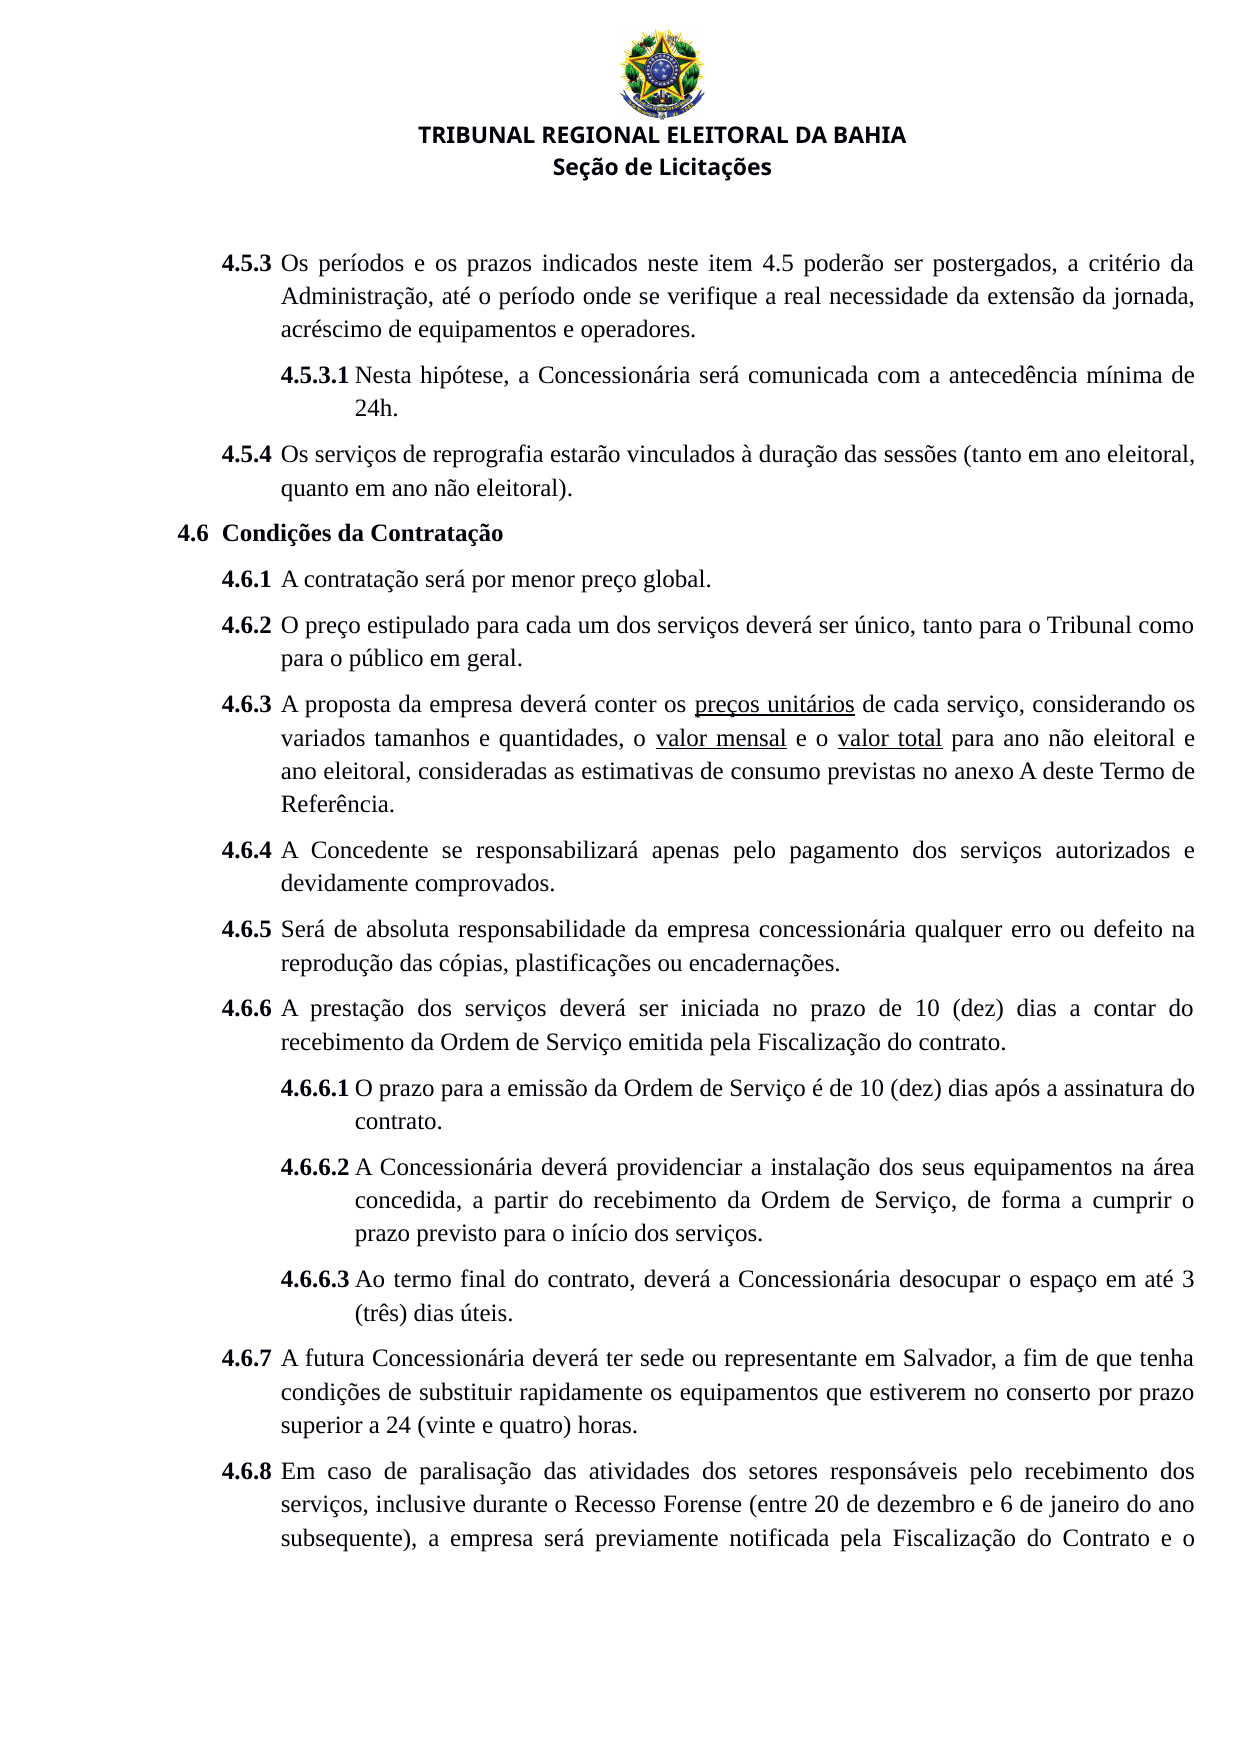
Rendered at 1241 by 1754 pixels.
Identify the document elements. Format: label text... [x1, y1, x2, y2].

list A futura Concessionária deverá ter sede ou representante em Salvador, a fim de que tenha condições de substituir rapidamente os equipamentos que estiverem no conserto por prazo superior a 24 (vinte e quatro) horas. [222, 1340, 1196, 1440]
list Será de absoluta responsabilidade da empresa concessionária qualquer erro ou defeito na reprodução das cópias, plastificações ou encadernações. [222, 911, 1196, 978]
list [222, 1453, 1196, 1553]
list A contratação será por menor preço global. [222, 561, 1196, 594]
list Os serviços de reprografia estarão vinculados à duração das sessões (tanto em ano eleitoral, quanto em ano não eleitoral). [222, 436, 1196, 503]
list O preço estipulado para cada um dos serviços deverá ser único, tanto para o Tribunal como para o público em geral. [222, 607, 1196, 673]
list Os períodos e os prazos indicados neste item 4.5 poderão ser postergados, a critério da Administração, até o período onde se verifique a real necessidade da extensão da jornada, acréscimo de equipamentos e operadores. [222, 244, 1196, 344]
list O prazo para a emissão da Ordem de Serviço é de 10 (dez) dias após a assinatura do contrato. [281, 1069, 1196, 1136]
list A prestação dos serviços deverá ser iniciada no prazo de 10 (dez) dias a contar do recebimento da Ordem de Serviço emitida pela Fiscalização do contrato. [222, 990, 1196, 1057]
list A Concessionária deverá providenciar a instalação dos seus equipamentos na área concedida, a partir do recebimento da Ordem de Serviço, de forma a cumprir o prazo previsto para o início dos serviços. [281, 1148, 1196, 1248]
list Ao termo final do contrato, deverá a Concessionária desocupar o espaço em até 3 (três) dias úteis. [281, 1261, 1196, 1328]
list A Concedente se responsabilizará apenas pelo pagamento dos serviços autorizados e devidamente comprovados. [222, 832, 1196, 898]
list A proposta da empresa deverá conter os preços unitários de cada serviço, considerando os variados tamanhos e quantidades, o valor mensal e o valor total para ano não eleitoral e ano eleitoral, consideradas as estimativas de consumo previstas no anexo A deste Termo de Referência. [222, 686, 1196, 819]
list Condições da Contratação [177, 515, 1196, 548]
list Nesta hipótese, a Concessionária será comunicada com a antecedência mínima de 24h. [281, 357, 1196, 423]
